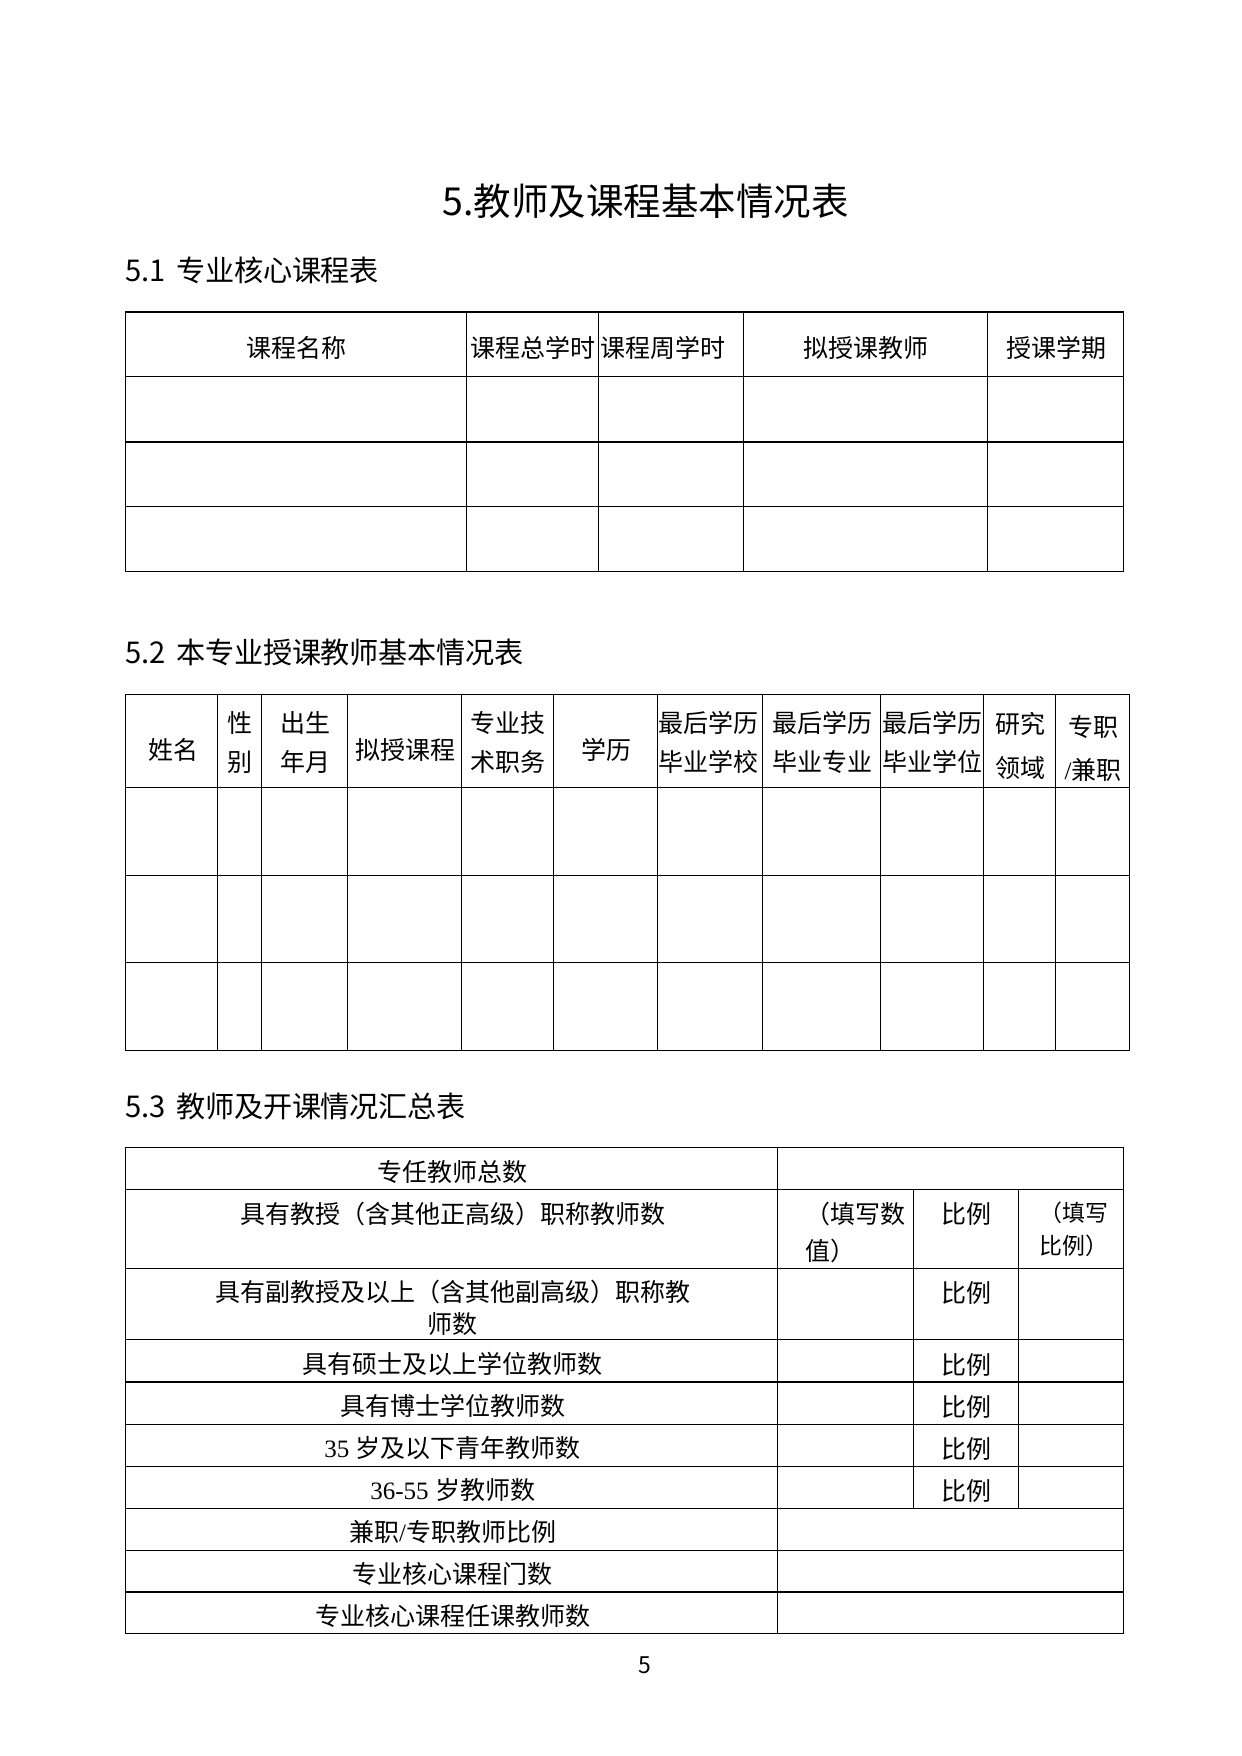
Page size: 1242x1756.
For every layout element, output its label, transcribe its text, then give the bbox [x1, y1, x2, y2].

table_cell [744, 443, 987, 506]
table_cell [881, 876, 983, 962]
table_cell [881, 963, 983, 1050]
table_cell [658, 788, 762, 874]
table_cell [778, 1425, 913, 1466]
table_header 研究 领域 [984, 695, 1055, 787]
table_header 课程总学时 [467, 313, 598, 376]
table_cell [262, 788, 347, 874]
table_cell [218, 963, 261, 1050]
table_cell [1019, 1269, 1123, 1339]
table_cell [218, 876, 261, 962]
list 本专业授课教师基本情况表 [125, 630, 1160, 672]
table_cell [599, 507, 743, 571]
table_cell [348, 788, 461, 874]
table_cell （填写数值） [778, 1190, 913, 1267]
table_cell [984, 788, 1055, 874]
table_header 专职 /兼职 [1056, 695, 1129, 787]
table_cell 兼职/专职教师比例 [126, 1509, 777, 1549]
table_cell 36-55 岁教师数 [126, 1467, 777, 1507]
table_cell [1056, 963, 1129, 1050]
table_cell [778, 1551, 1123, 1591]
table_cell [467, 507, 598, 571]
table_header 拟授课教师 [744, 313, 987, 376]
list 教师及开课情况汇总表 [125, 1083, 1160, 1126]
table_cell [658, 963, 762, 1050]
subtitle 专业核心课程表 [125, 248, 1160, 290]
table_cell [744, 507, 987, 571]
table_cell 具有副教授及以上（含其他副高级）职称教师数 [126, 1269, 777, 1339]
table_cell [554, 876, 657, 962]
table_cell 具有硕士及以上学位教师数 [126, 1340, 777, 1381]
table_cell [126, 507, 466, 571]
table_cell [1019, 1467, 1123, 1507]
table_header [778, 1148, 1123, 1189]
table_cell [778, 1269, 913, 1339]
table_cell 比例 [914, 1190, 1018, 1267]
table_cell [126, 876, 217, 962]
table_cell [778, 1467, 913, 1507]
table_cell [599, 377, 743, 441]
table_header 专任教师总数 [126, 1148, 777, 1189]
table_cell [462, 876, 553, 962]
table_cell [988, 443, 1123, 506]
table_cell [763, 876, 880, 962]
table_cell [1019, 1340, 1123, 1381]
table_header 性别 [218, 695, 261, 787]
table_header 姓名 [126, 695, 217, 787]
table_cell [462, 788, 553, 874]
table_cell [778, 1509, 1123, 1549]
table_header 课程周学时 [599, 313, 743, 376]
table_cell [778, 1593, 1123, 1633]
table_cell [348, 963, 461, 1050]
table_cell [126, 443, 466, 506]
table_cell 专业核心课程任课教师数 [126, 1593, 777, 1633]
table_cell 比例 [914, 1383, 1018, 1423]
table_header 出生年月 [262, 695, 347, 787]
table_cell [744, 377, 987, 441]
table_header 最后学历毕业学位 [881, 695, 983, 787]
table_cell [554, 788, 657, 874]
table_cell [262, 876, 347, 962]
table_cell [881, 788, 983, 874]
table_cell 35 岁及以下青年教师数 [126, 1425, 777, 1466]
table_header 课程名称 [126, 313, 466, 376]
table_cell [348, 876, 461, 962]
table_header 拟授课程 [348, 695, 461, 787]
table_cell [462, 963, 553, 1050]
table_cell 比例 [914, 1269, 1018, 1339]
table_cell 专业核心课程门数 [126, 1551, 777, 1591]
table_cell [763, 963, 880, 1050]
table_header 专业技术职务 [462, 695, 553, 787]
table_cell [984, 963, 1055, 1050]
table_cell [218, 788, 261, 874]
table_cell 比例 [914, 1425, 1018, 1466]
table_cell [778, 1383, 913, 1423]
table_cell [778, 1340, 913, 1381]
table_cell [126, 788, 217, 874]
table_cell 具有博士学位教师数 [126, 1383, 777, 1423]
table_cell [1056, 788, 1129, 874]
table_cell [1056, 876, 1129, 962]
table_cell 具有教授（含其他正高级）职称教师数 [126, 1190, 777, 1267]
table_cell [1019, 1383, 1123, 1423]
table_cell [988, 377, 1123, 441]
table_header 授课学期 [988, 313, 1123, 376]
table_cell [1019, 1425, 1123, 1466]
table_cell [126, 963, 217, 1050]
table_cell [763, 788, 880, 874]
table_cell [658, 876, 762, 962]
table_cell （填写比例） [1019, 1190, 1123, 1267]
table_cell [988, 507, 1123, 571]
table_header 学历 [554, 695, 657, 787]
table_cell 比例 [914, 1467, 1018, 1507]
table_cell [984, 876, 1055, 962]
table_cell 比例 [914, 1340, 1018, 1381]
table_cell [554, 963, 657, 1050]
table_cell [467, 377, 598, 441]
table_cell [262, 963, 347, 1050]
table_cell [126, 377, 466, 441]
table_cell [467, 443, 598, 506]
table_header 最后学历毕业学校 [658, 695, 762, 787]
table_cell [599, 443, 743, 506]
table_header 最后学历毕业专业 [763, 695, 880, 787]
